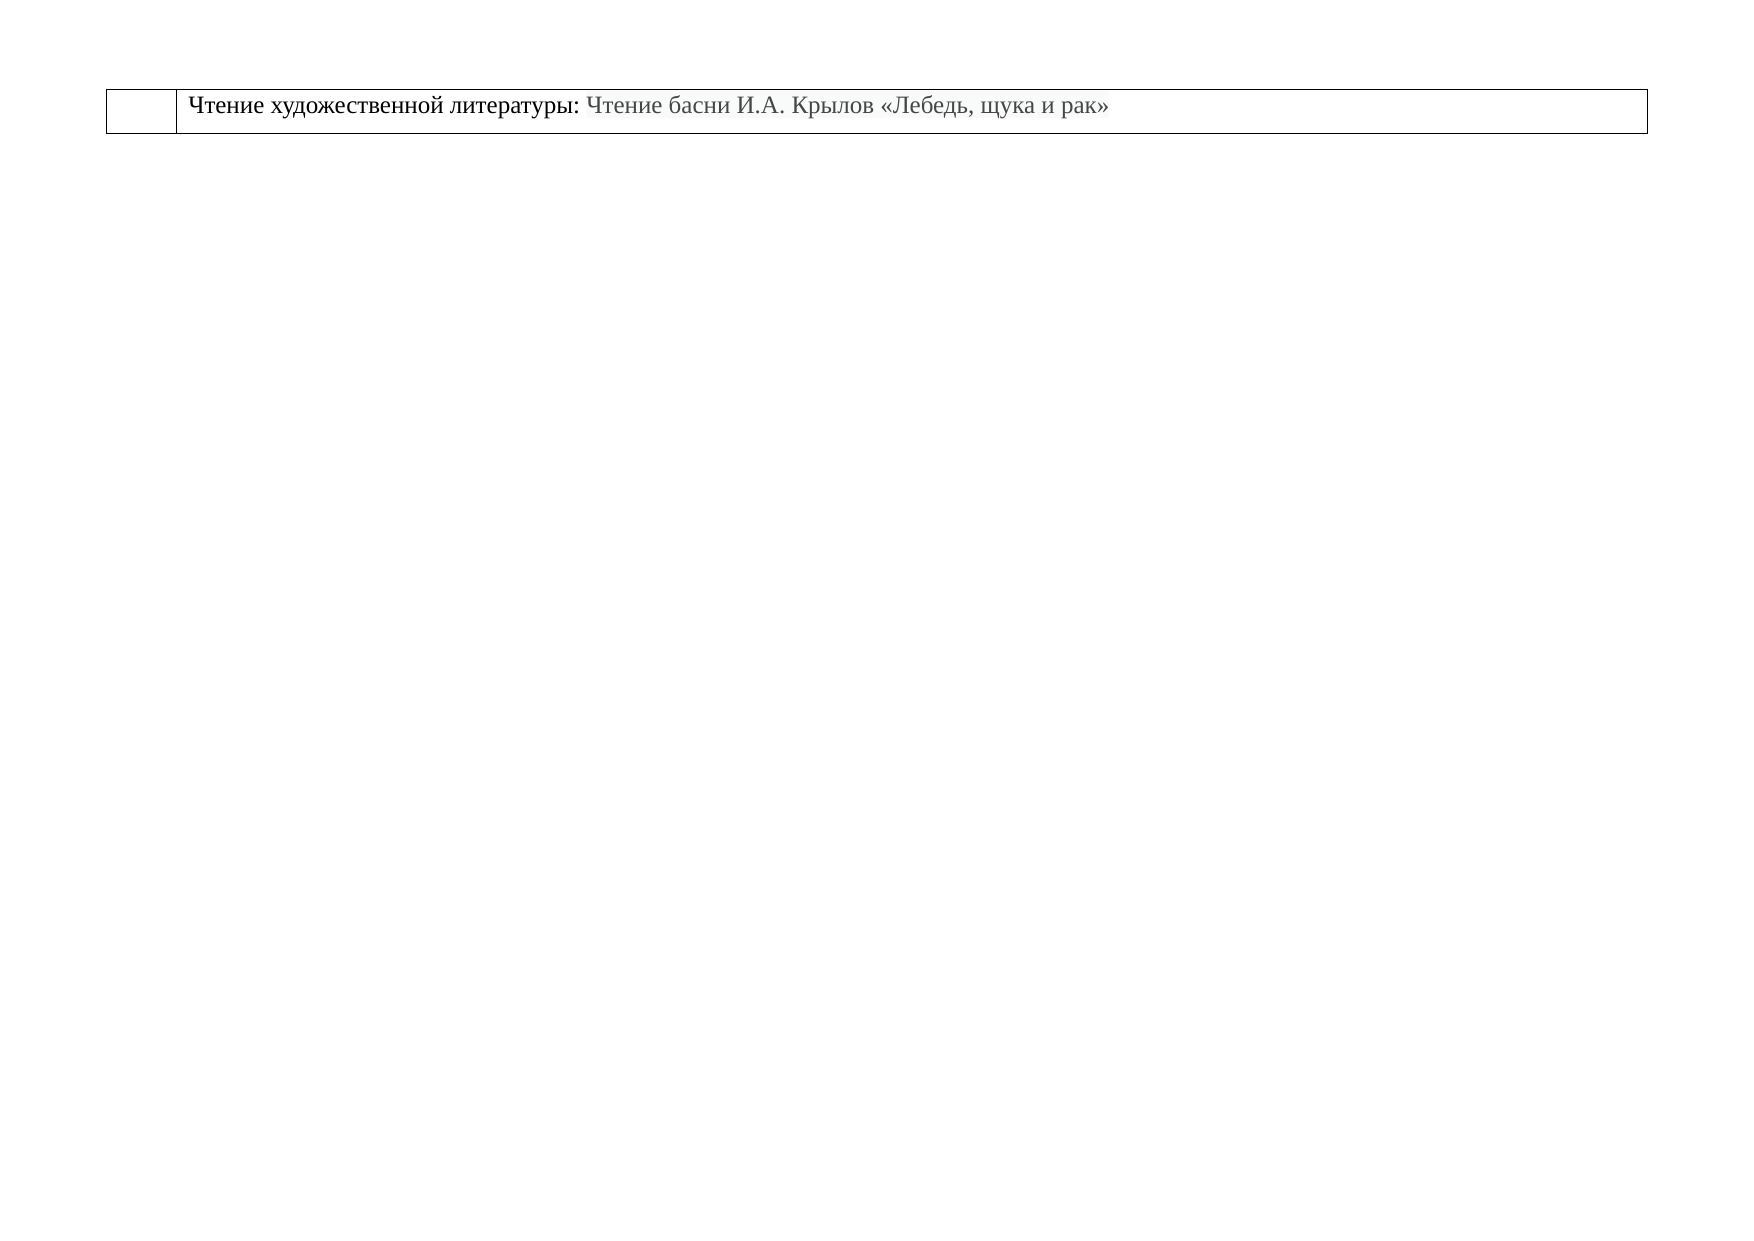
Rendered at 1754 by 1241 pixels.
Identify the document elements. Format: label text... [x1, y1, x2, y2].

table_cell Чтение художественной литературы: Чтение басни И.А. Крылов «Лебедь, щука и рак» [177, 90, 1647, 132]
